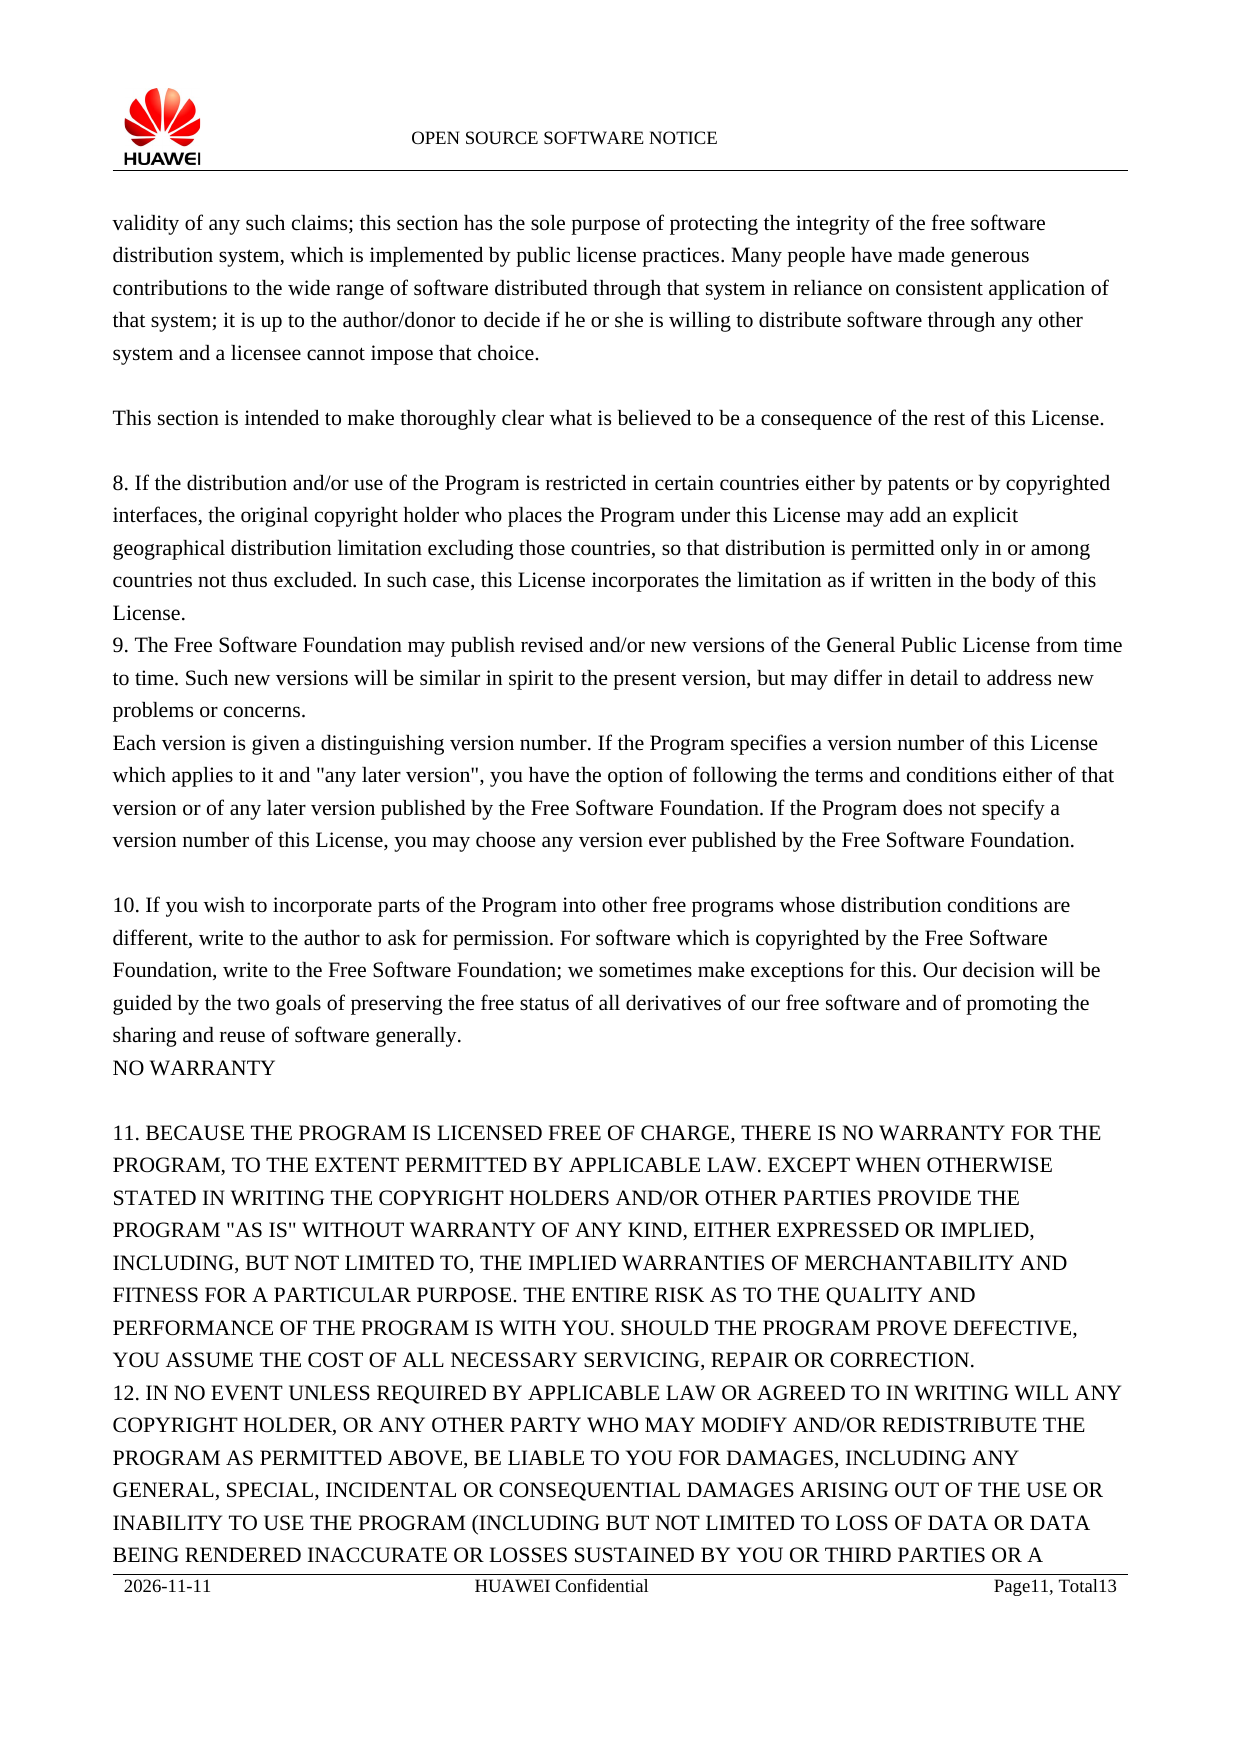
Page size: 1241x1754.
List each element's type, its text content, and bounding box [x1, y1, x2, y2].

picture [124, 88, 201, 165]
